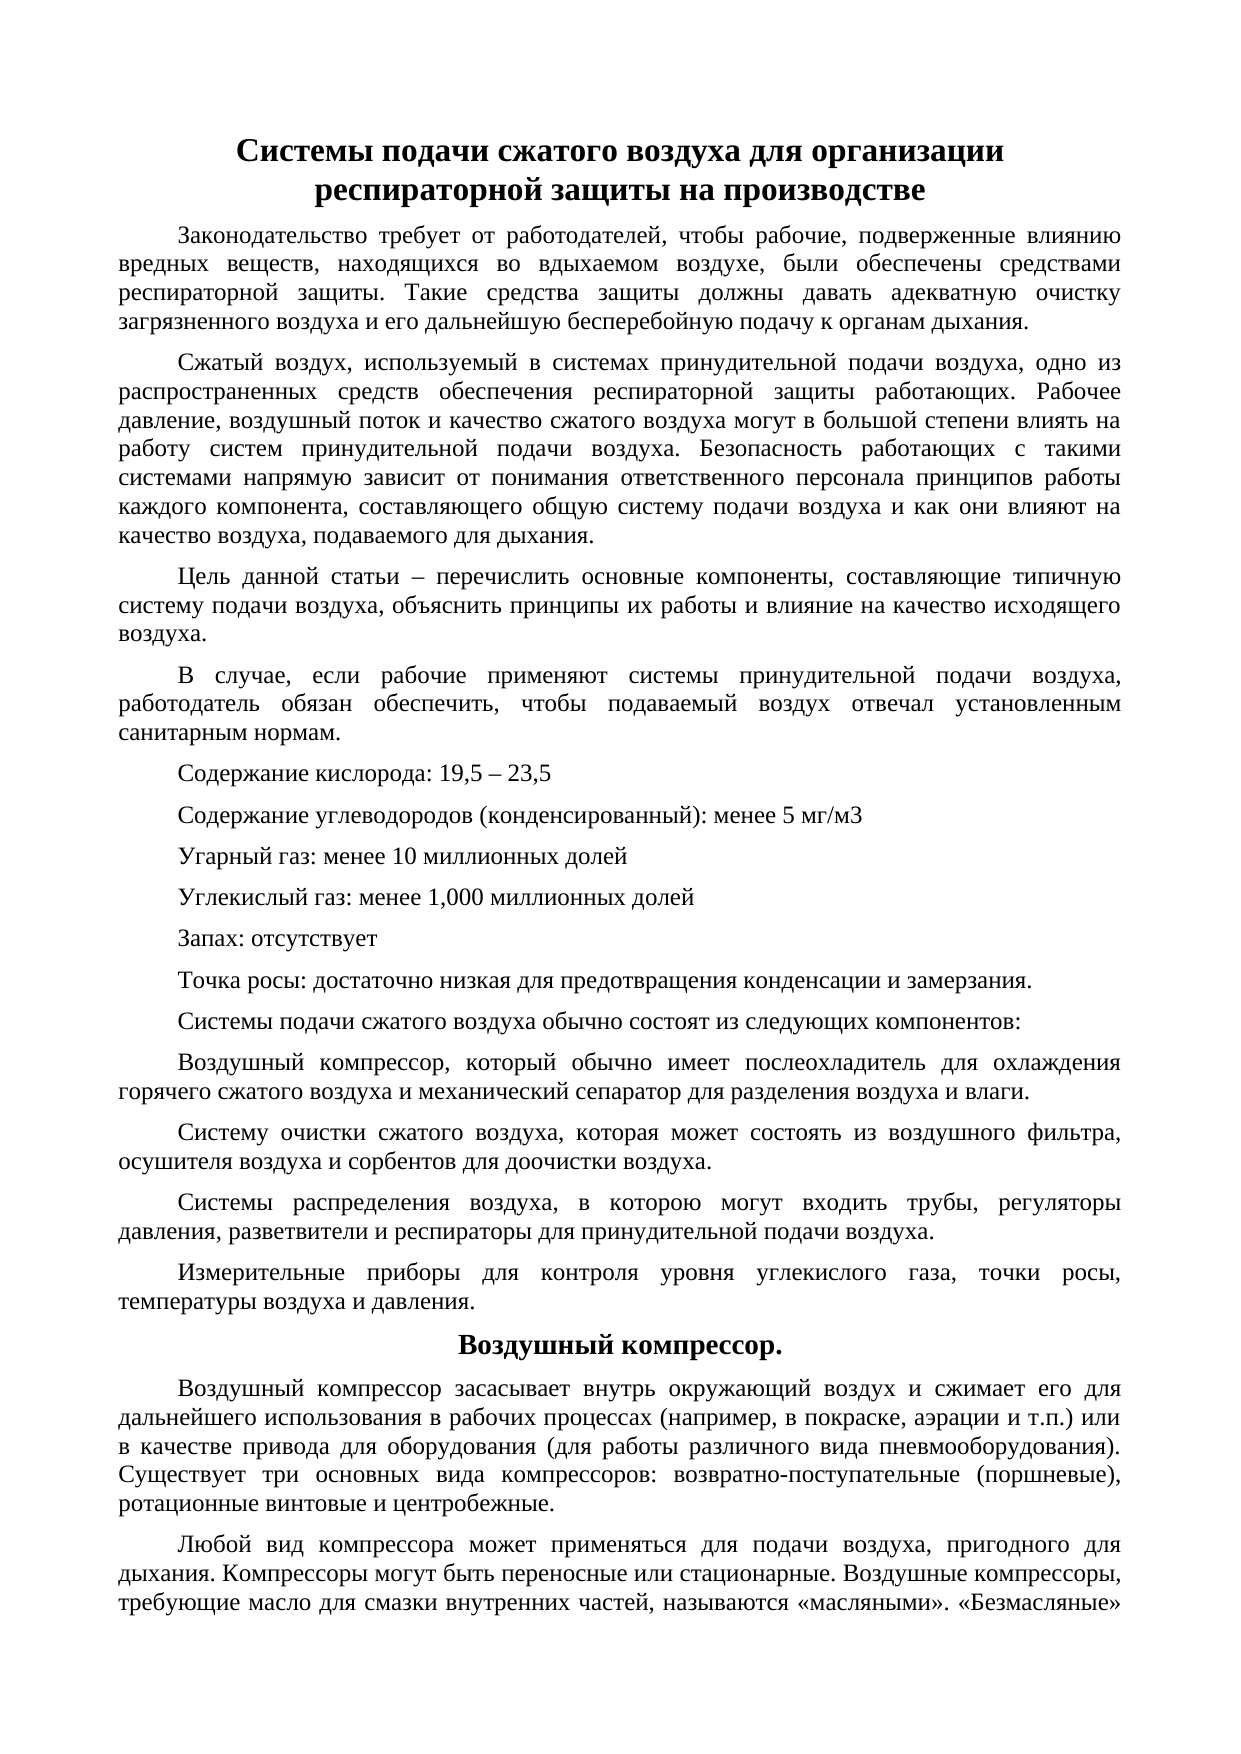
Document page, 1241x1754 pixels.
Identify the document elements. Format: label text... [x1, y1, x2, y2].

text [118, 1529, 1122, 1616]
text Законодательство требует от работодателей, чтобы рабочие, подверженные влиянию вредных веществ, находящихся во вдыхаемом воздухе, были обеспечены средствами респираторной защиты. Такие средства защиты должны давать адекватную очистку загрязненного воздуха и его дальнейшую бесперебойную подачу к органам дыхания. [118, 220, 1122, 335]
text Сжатый воздух, используемый в системах принудительной подачи воздуха, одно из распространенных средств обеспечения респираторной защиты работающих. Рабочее давление, воздушный поток и качество сжатого воздуха могут в большой степени влиять на работу систем принудительной подачи воздуха. Безопасность работающих с такими системами напрямую зависит от понимания ответственного персонала принципов работы каждого компонента, составляющего общую систему подачи воздуха и как они влияют на качество воздуха, подаваемого для дыхания. [118, 347, 1122, 548]
text Цель данной статьи – перечислить основные компоненты, составляющие типичную систему подачи воздуха, объяснить принципы их работы и влияние на качество исходящего воздуха. [118, 561, 1122, 647]
text Системы подачи сжатого воздуха обычно состоят из следующих компонентов: [118, 1006, 1122, 1035]
text Углекислый газ: менее 1,000 миллионных долей [118, 882, 1122, 911]
text Содержание кислорода: 19,5 – 23,5 [118, 758, 1122, 787]
text Воздушный компрессор засасывает внутрь окружающий воздух и сжимает его для дальнейшего использования в рабочих процессах (например, в покраске, аэрации и т.п.) или в качестве привода для оборудования (для работы различного вида пневмооборудования). Существует три основных вида компрессоров: возвратно-поступательные (поршневые), ротационные винтовые и центробежные. [118, 1373, 1122, 1517]
text Систему очистки сжатого воздуха, которая может состоять из воздушного фильтра, осушителя воздуха и сорбентов для доочистки воздуха. [118, 1117, 1122, 1175]
text Угарный газ: менее 10 миллионных долей [118, 841, 1122, 870]
text Воздушный компрессор. [118, 1327, 1122, 1361]
text Точка росы: достаточно низкая для предотвращения конденсации и замерзания. [118, 965, 1122, 993]
text Измерительные приборы для контроля уровня углекислого газа, точки росы, температуры воздуха и давления. [118, 1257, 1122, 1315]
text Системы подачи сжатого воздуха для организации респираторной защиты на производстве [118, 131, 1122, 207]
text Воздушный компрессор, который обычно имеет послеохладитель для охлаждения горячего сжатого воздуха и механический сепаратор для разделения воздуха и влаги. [118, 1047, 1122, 1105]
text В случае, если рабочие применяют системы принудительной подачи воздуха, работодатель обязан обеспечить, чтобы подаваемый воздух отвечал установленным санитарным нормам. [118, 660, 1122, 746]
text Системы распределения воздуха, в которою могут входить трубы, регуляторы давления, разветвители и респираторы для принудительной подачи воздуха. [118, 1187, 1122, 1245]
text Содержание углеводородов (конденсированный): менее 5 мг/м3 [118, 800, 1122, 828]
text Запах: отсутствует [118, 923, 1122, 952]
